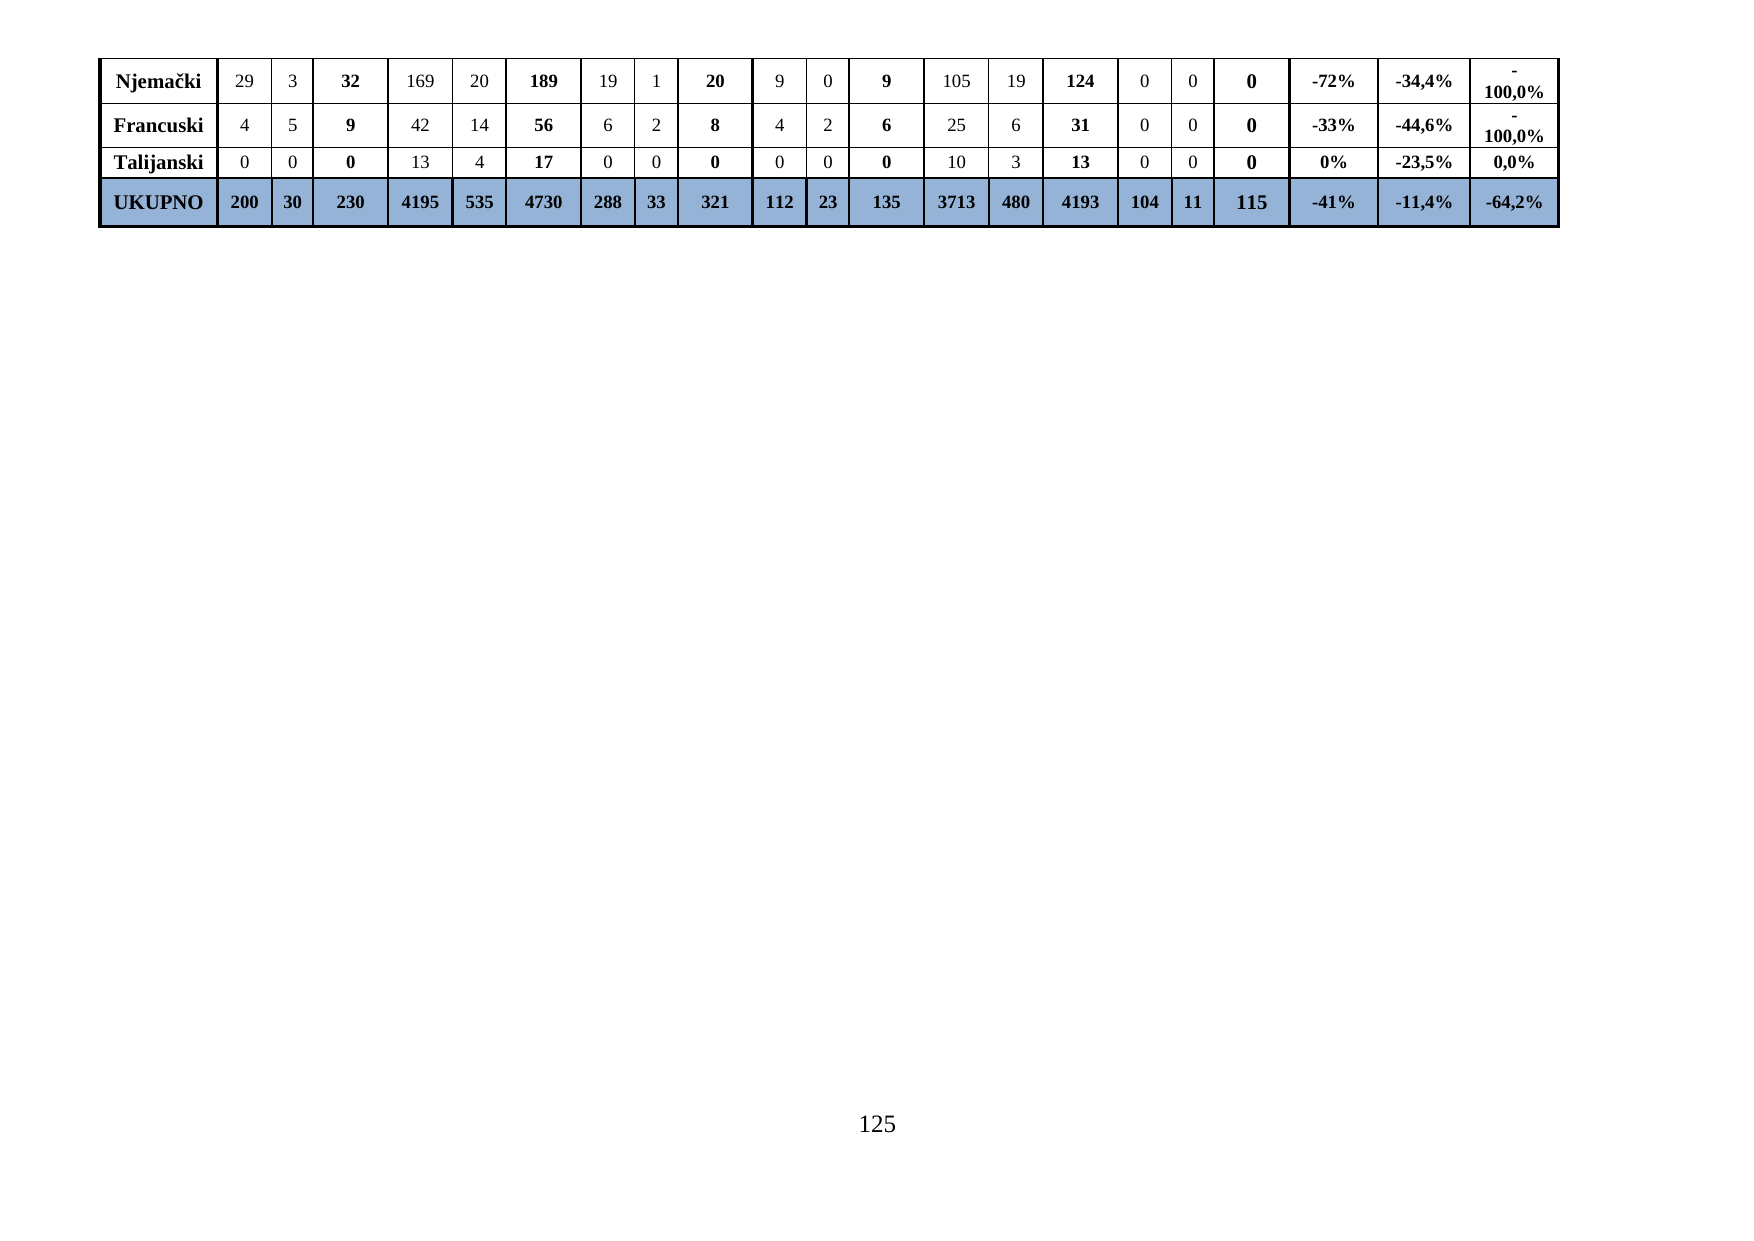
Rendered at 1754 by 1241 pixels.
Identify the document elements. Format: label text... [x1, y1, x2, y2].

table_cell -44,6% [1379, 104, 1469, 147]
table_cell 535 [454, 179, 505, 225]
table_cell -72% [1291, 59, 1377, 102]
table_cell 17 [507, 148, 580, 177]
table_cell 32 [314, 59, 387, 102]
table_cell -11,4% [1379, 179, 1469, 225]
table_cell 23 [808, 179, 848, 225]
table_cell 0 [1172, 59, 1213, 102]
table_cell 0 [1119, 104, 1171, 147]
table_cell -23,5% [1379, 148, 1469, 177]
table_cell Talijanski [102, 148, 216, 177]
table_cell -41% [1291, 179, 1377, 225]
table_cell 9 [314, 104, 387, 147]
table_cell 0 [1172, 148, 1213, 177]
table_cell 19 [582, 59, 634, 102]
table_cell -100,0% [1471, 104, 1557, 147]
table_cell 2 [807, 104, 848, 147]
table_cell 4 [219, 104, 271, 147]
table_cell 3 [989, 148, 1042, 177]
table_cell 124 [1044, 59, 1117, 102]
table_cell 0,0% [1471, 148, 1557, 177]
table_cell Francuski [102, 104, 216, 147]
table_cell 4195 [389, 179, 451, 225]
table_cell 19 [989, 59, 1042, 102]
table_cell 13 [389, 148, 452, 177]
table_cell 104 [1119, 179, 1171, 225]
table_cell 321 [679, 179, 751, 225]
table_cell 3713 [925, 179, 988, 225]
table_cell 30 [273, 179, 312, 225]
table_cell 20 [453, 59, 505, 102]
table_cell 3 [272, 59, 312, 102]
table_cell -64,2% [1471, 179, 1557, 225]
table_cell 1 [635, 59, 677, 102]
table_cell 0 [807, 148, 848, 177]
table_cell 2 [635, 104, 677, 147]
table_cell 0 [1215, 104, 1288, 147]
table_cell 189 [507, 59, 580, 102]
table_cell 105 [925, 59, 988, 102]
table_cell 115 [1215, 179, 1288, 225]
table_cell 0 [1215, 59, 1288, 102]
table_cell 31 [1044, 104, 1117, 147]
table_cell 4193 [1044, 179, 1117, 225]
table_cell 14 [453, 104, 505, 147]
table_cell UKUPNO [102, 179, 216, 225]
table_cell 0 [635, 148, 677, 177]
table_cell 0 [272, 148, 312, 177]
table_cell 4 [453, 148, 505, 177]
table_cell 0 [754, 148, 806, 177]
table_cell 42 [389, 104, 452, 147]
table_cell 5 [272, 104, 312, 147]
table_cell 25 [925, 104, 988, 147]
table_cell 0% [1291, 148, 1377, 177]
table_cell 0 [314, 148, 387, 177]
table_cell 4730 [507, 179, 580, 225]
table_cell Njemački [102, 59, 216, 102]
table_cell 0 [1215, 148, 1288, 177]
table_cell 4 [754, 104, 806, 147]
table_cell 112 [754, 179, 805, 225]
table_cell -100,0% [1471, 59, 1557, 102]
table_cell 0 [1119, 148, 1171, 177]
table_cell 8 [679, 104, 751, 147]
table_cell 6 [850, 104, 923, 147]
table_cell 56 [507, 104, 580, 147]
table_cell 230 [314, 179, 387, 225]
table_cell 200 [219, 179, 271, 225]
table_cell 0 [582, 148, 634, 177]
table_cell 20 [679, 59, 751, 102]
table_cell 29 [219, 59, 271, 102]
table_cell -33% [1291, 104, 1377, 147]
table_cell 135 [850, 179, 923, 225]
table_cell 6 [989, 104, 1042, 147]
table_cell 0 [1119, 59, 1171, 102]
table_cell 0 [807, 59, 848, 102]
table_cell 288 [582, 179, 634, 225]
table_cell 0 [219, 148, 271, 177]
table_cell 6 [582, 104, 634, 147]
table_cell 13 [1044, 148, 1117, 177]
table_cell 11 [1173, 179, 1213, 225]
table_cell 9 [850, 59, 923, 102]
table_cell 0 [679, 148, 751, 177]
table_cell -34,4% [1379, 59, 1469, 102]
table_cell 10 [925, 148, 988, 177]
table_cell 169 [389, 59, 452, 102]
table_cell 33 [636, 179, 677, 225]
table_cell 9 [754, 59, 806, 102]
table_cell 0 [850, 148, 923, 177]
table_cell 480 [990, 179, 1042, 225]
table_cell 0 [1172, 104, 1213, 147]
